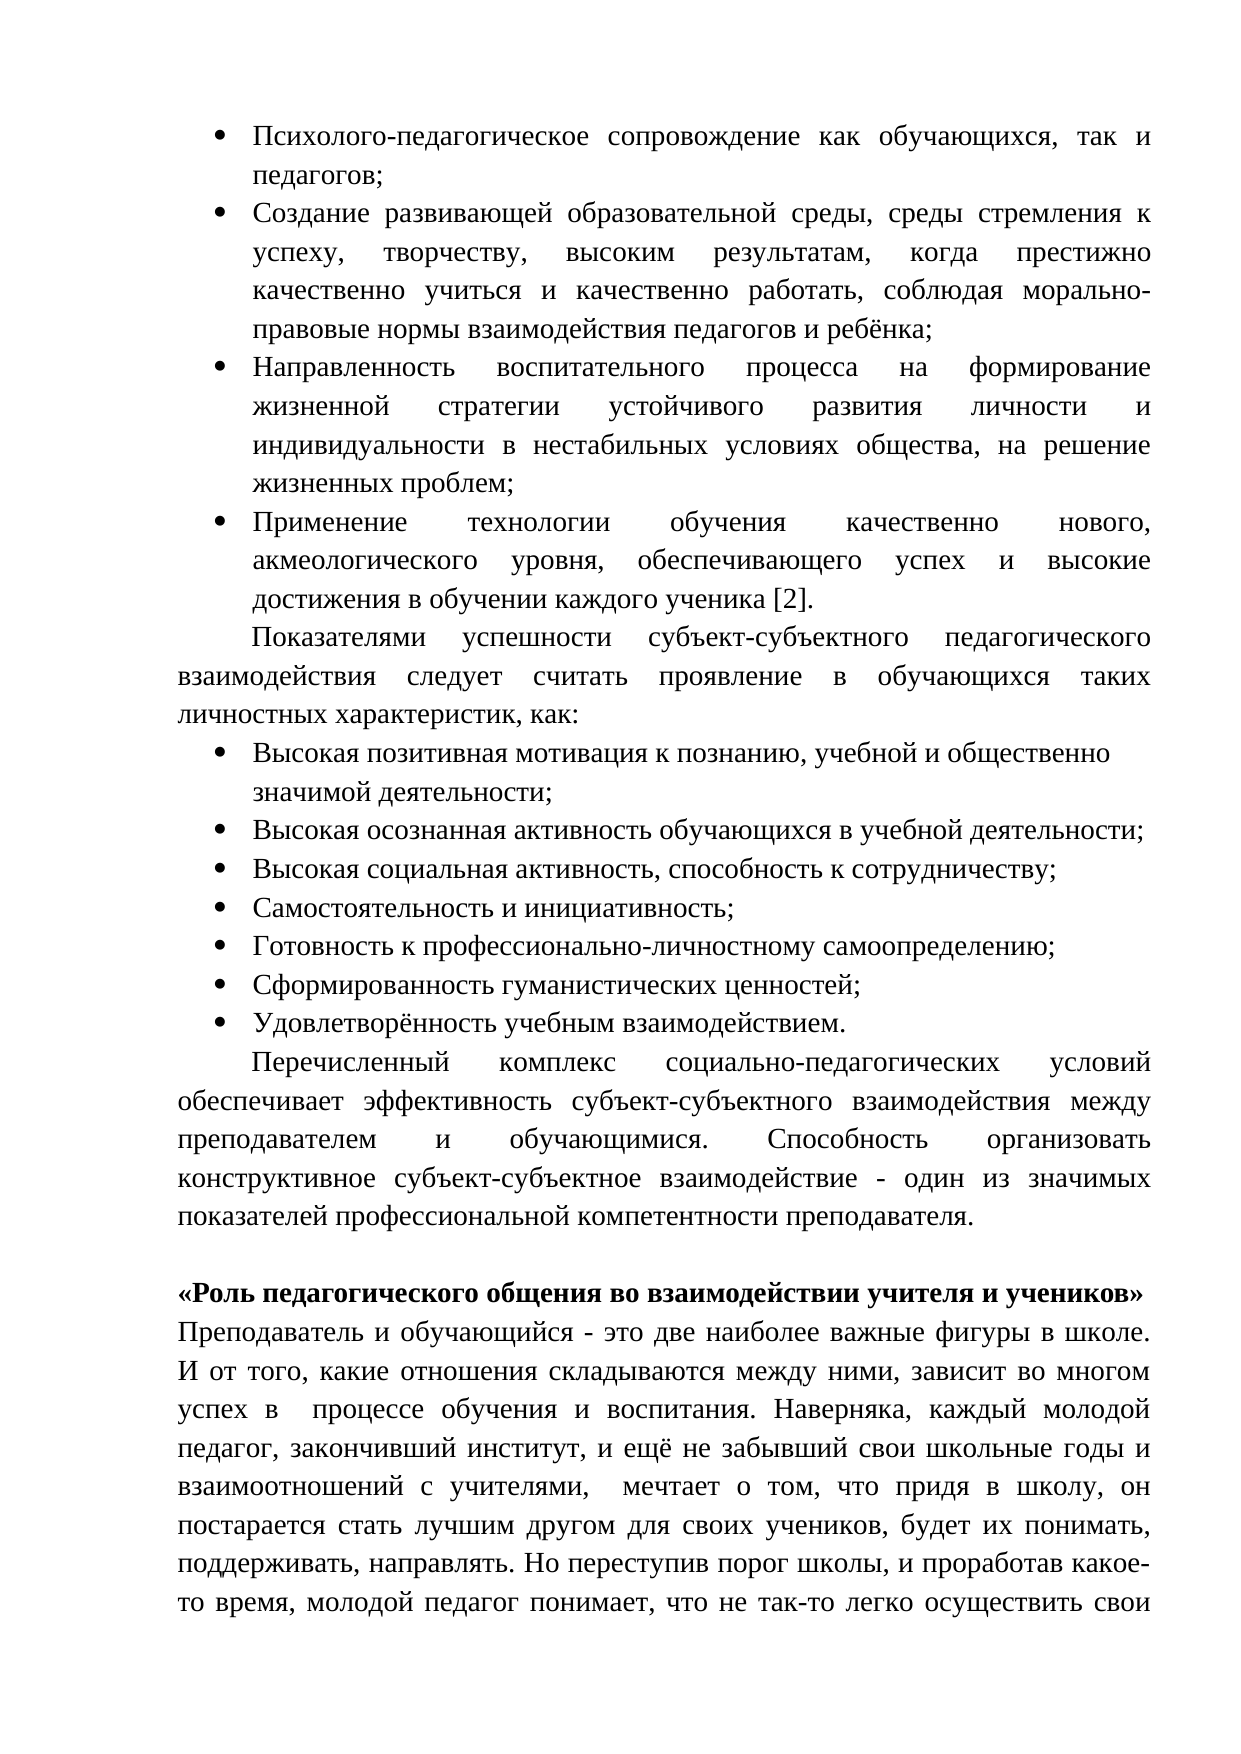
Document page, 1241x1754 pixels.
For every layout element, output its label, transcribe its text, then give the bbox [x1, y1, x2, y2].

text Перечисленный комплекс социально-педагогических условий обеспечивает эффективность субъект-субъектного взаимодействия между преподавателем и обучающимися. Способность организовать конструктивное субъект-субъектное взаимодействие - один из значимых показателей профессиональной компетентности преподавателя. [177, 1044, 1152, 1232]
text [177, 1314, 1152, 1617]
text Показателями успешности субъект-субъектного педагогического взаимодействия следует считать проявление в обучающихся таких личностных характеристик, как: [177, 619, 1152, 730]
list Высокая социальная активность, способность к сотрудничеству; [215, 851, 1152, 885]
list Психолого-педагогическое сопровождение как обучающихся, так и педагогов; [215, 118, 1152, 190]
text «Роль педагогического общения во взаимодействии учителя и учеников» [177, 1276, 1152, 1309]
list Удовлетворённость учебным взаимодействием. [215, 1006, 1152, 1039]
list Направленность воспитательного процесса на формирование жизненной стратегии устойчивого развития личности и индивидуальности в нестабильных условиях общества, на решение жизненных проблем; [215, 349, 1152, 499]
list Высокая позитивная мотивация к познанию, учебной и общественно значимой деятельности; [215, 735, 1152, 807]
list Создание развивающей образовательной среды, среды стремления к успеху, творчеству, высоким результатам, когда престижно качественно учиться и качественно работать, соблюдая морально-правовые нормы взаимодействия педагогов и ребёнка; [215, 195, 1152, 344]
list Применение технологии обучения качественно нового, акмеологического уровня, обеспечивающего успех и высокие достижения в обучении каждого ученика [2]. [215, 504, 1152, 614]
list Высокая осознанная активность обучающихся в учебной деятельности; [215, 812, 1152, 846]
list Готовность к профессионально-личностному самоопределению; [215, 928, 1152, 962]
list Сформированность гуманистических ценностей; [215, 967, 1152, 1001]
list Самостоятельность и инициативность; [215, 890, 1152, 923]
